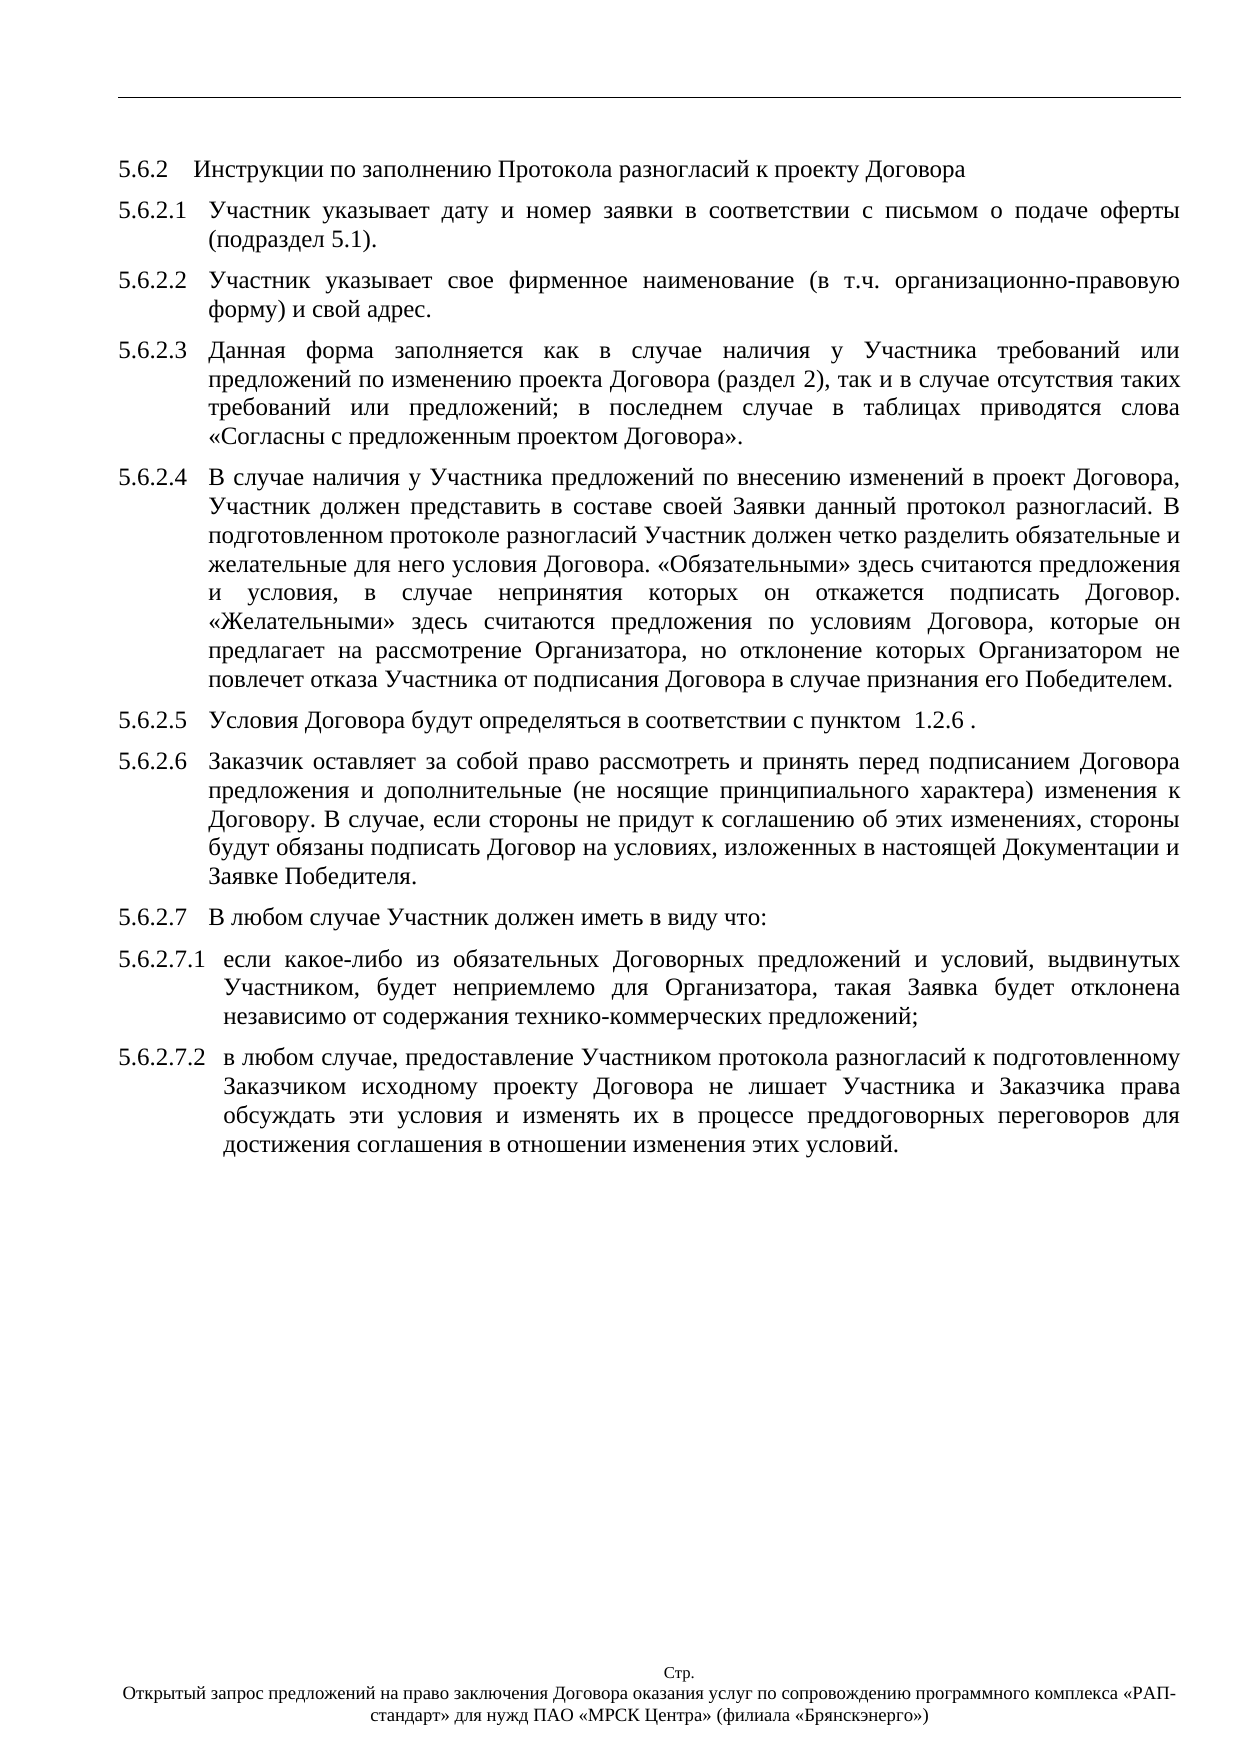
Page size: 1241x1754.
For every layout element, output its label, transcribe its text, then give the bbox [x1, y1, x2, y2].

list в любом случае, предоставление Участником протокола разногласий к подготовленному Заказчиком исходному проекту Договора не лишает Участника и Заказчика права обсуждать эти условия и изменять их в процессе преддоговорных переговоров для достижения соглашения в отношении изменения этих условий. [118, 1042, 1181, 1157]
list Участник указывает свое фирменное наименование (в т.ч. организационно-правовую форму) и свой адрес. [118, 265, 1181, 322]
list Заказчик оставляет за собой право рассмотреть и принять перед подписанием Договора предложения и дополнительные (не носящие принципиального характера) изменения к Договору. В случае, если стороны не придут к соглашению об этих изменениях, стороны будут обязаны подписать Договор на условиях, изложенных в настоящей Документации и Заявке Победителя. [118, 746, 1181, 890]
list В любом случае Участник должен иметь в виду что: [118, 902, 1181, 931]
list если какое-либо из обязательных Договорных предложений и условий, выдвинутых Участником, будет неприемлемо для Организатора, такая Заявка будет отклонена независимо от содержания технико-коммерческих предложений; [118, 944, 1181, 1030]
list Условия Договора будут определяться в соответствии с пунктом 1.2.6 . [118, 705, 1181, 734]
list В случае наличия у Участника предложений по внесению изменений в проект Договора, Участник должен представить в составе своей Заявки данный протокол разногласий. В подготовленном протоколе разногласий Участник должен четко разделить обязательные и желательные для него условия Договора. «Обязательными» здесь считаются предложения и условия, в случае непринятия которых он откажется подписать Договор. «Желательными» здесь считаются предложения по условиям Договора, которые он предлагает на рассмотрение Организатора, но отклонение которых Организатором не повлечет отказа Участника от подписания Договора в случае признания его Победителем. [118, 462, 1181, 692]
subtitle Инструкции по заполнению Протокола разногласий к проекту Договора [118, 154, 1181, 182]
list Участник указывает дату и номер заявки в соответствии с письмом о подаче оферты (подраздел 5.1). [118, 195, 1181, 252]
list Данная форма заполняется как в случае наличия у Участника требований или предложений по изменению проекта Договора (раздел 2), так и в случае отсутствия таких требований или предложений; в последнем случае в таблицах приводятся слова «Согласны с предложенным проектом Договора». [118, 335, 1181, 450]
